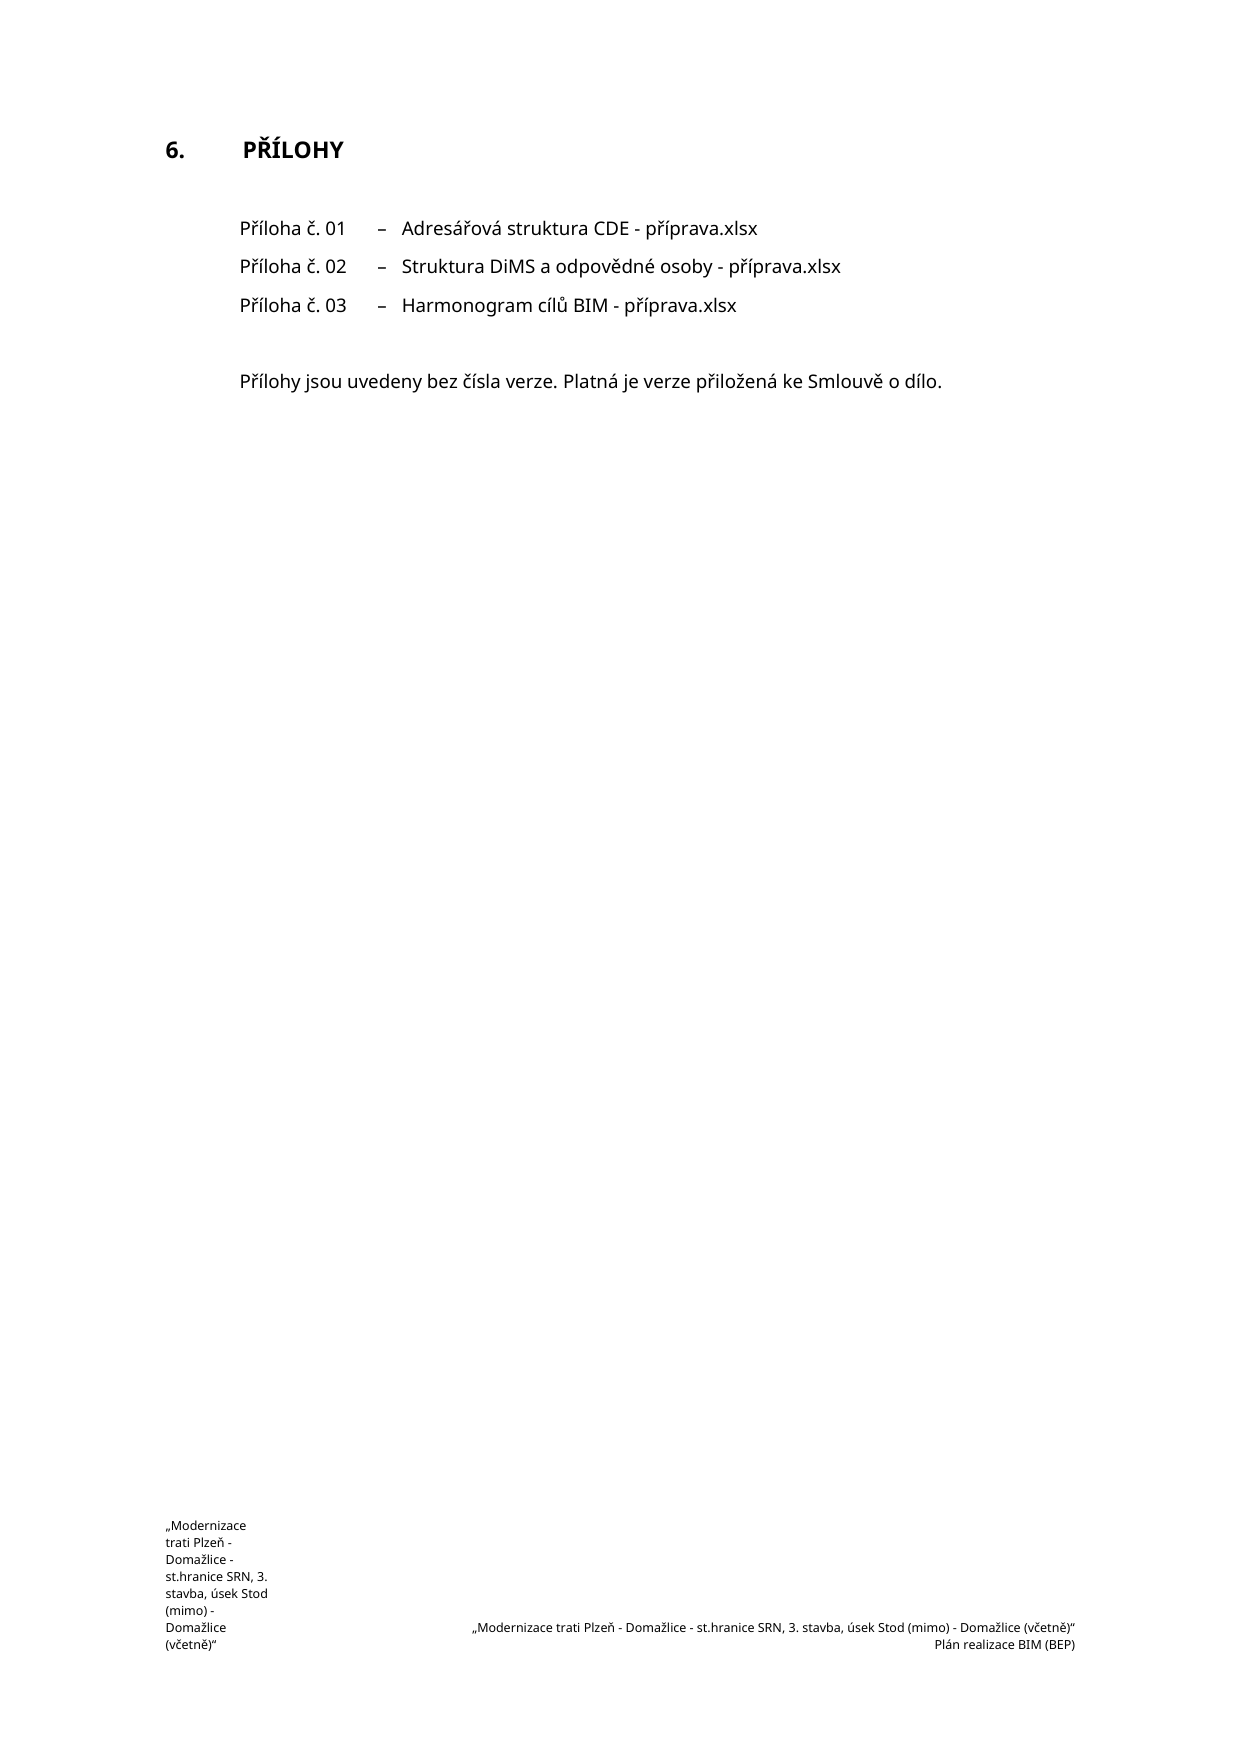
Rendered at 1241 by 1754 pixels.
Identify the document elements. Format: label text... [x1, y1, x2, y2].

list Příloha č. 01 – Adresářová struktura CDE - příprava.xlsx [239, 216, 1075, 241]
list Příloha č. 03 – Harmonogram cílů BIM - příprava.xlsx [239, 292, 1075, 317]
text Přílohy [165, 134, 1075, 166]
list Příloha č. 02 – Struktura DiMS a odpovědné osoby - příprava.xlsx [239, 254, 1075, 279]
list Přílohy jsou uvedeny bez čísla verze. Platná je verze přiložená ke Smlouvě o dílo. [239, 368, 1075, 394]
